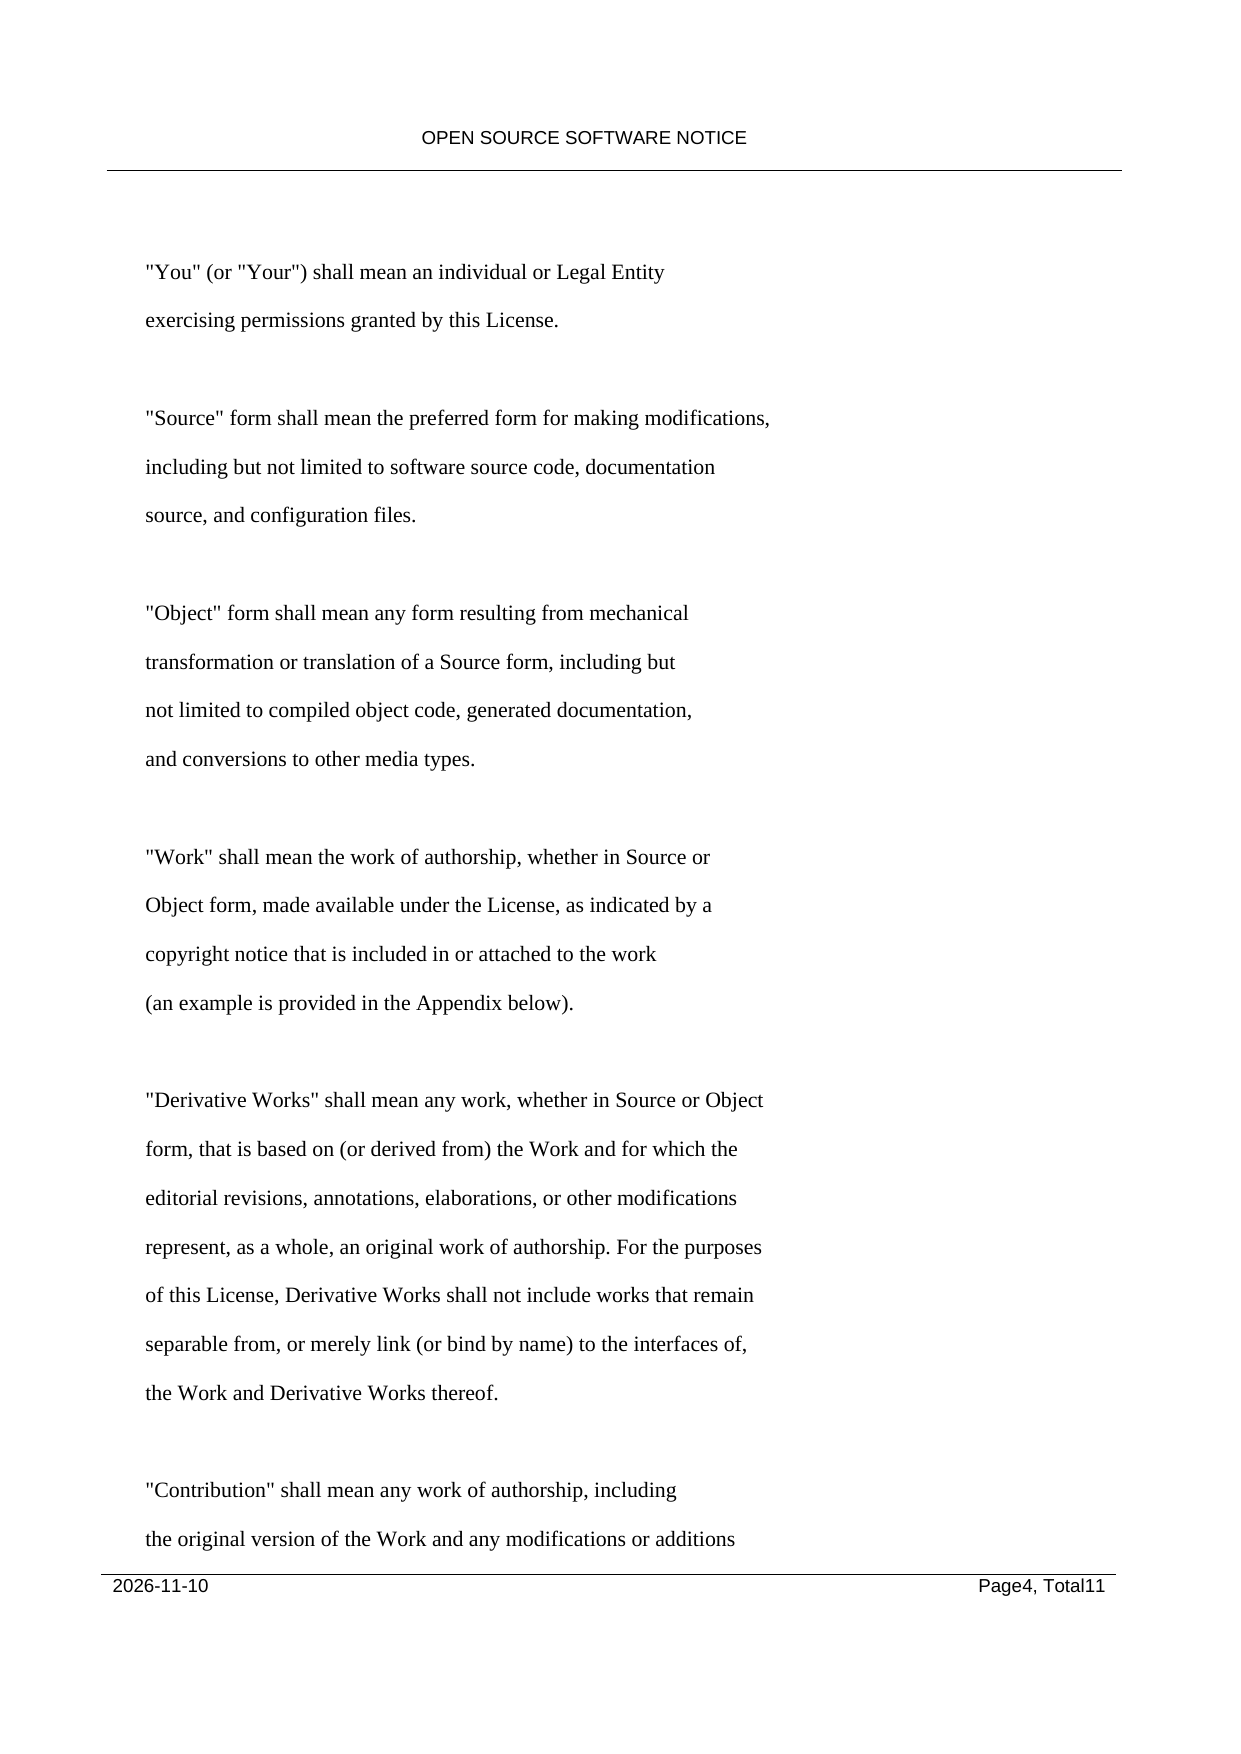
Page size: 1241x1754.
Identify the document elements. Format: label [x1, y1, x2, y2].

text [112, 206, 1128, 1555]
